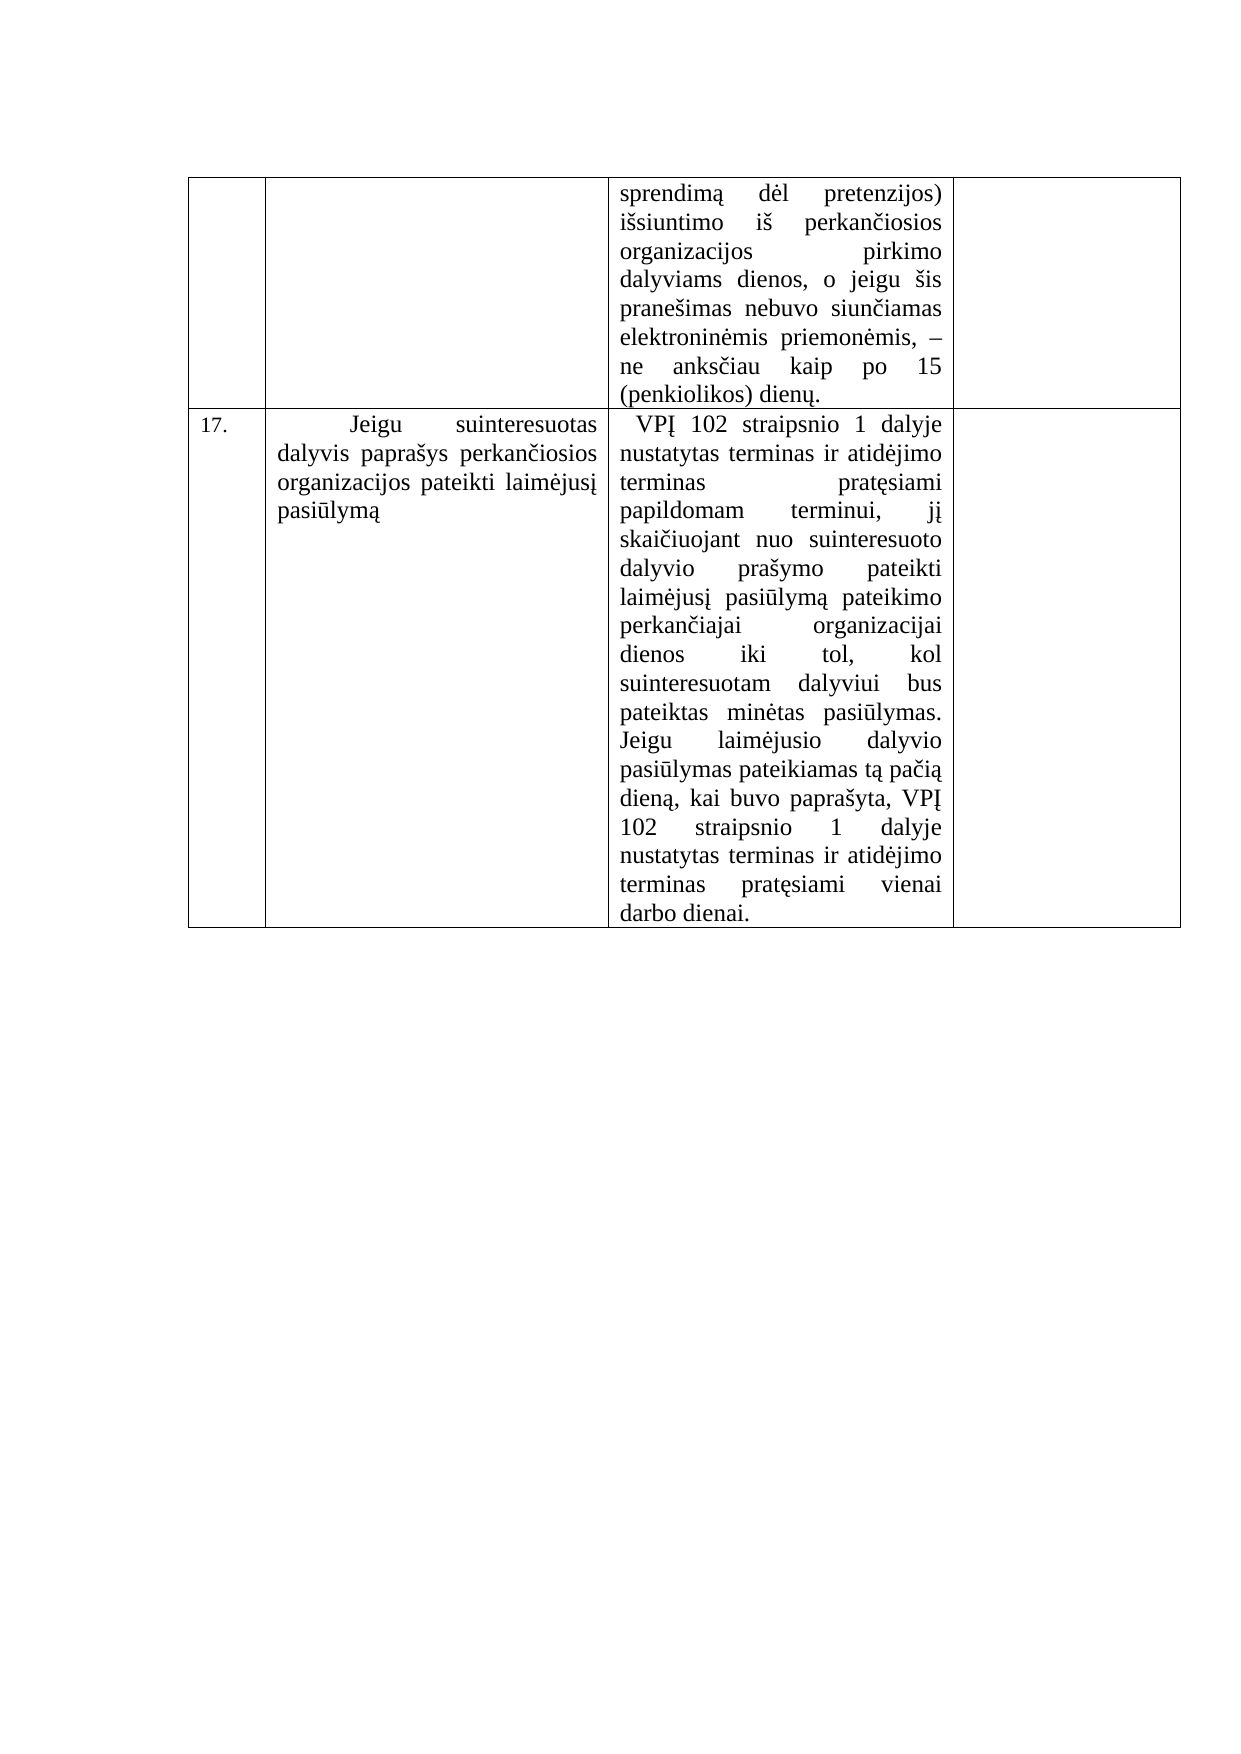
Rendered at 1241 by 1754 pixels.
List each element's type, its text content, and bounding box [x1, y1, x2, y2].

table_cell VPĮ 102 straipsnio 1 dalyje nustatytas terminas ir atidėjimo terminas pratęsiami papildomam terminui, jį skaičiuojant nuo suinteresuoto dalyvio prašymo pateikti laimėjusį pasiūlymą pateikimo perkančiajai organizacijai dienos iki tol, kol suinteresuotam dalyviui bus pateiktas minėtas pasiūlymas. Jeigu laimėjusio dalyvio pasiūlymas pateikiamas tą pačią dieną, kai buvo paprašyta, VPĮ 102 straipsnio 1 dalyje nustatytas terminas ir atidėjimo terminas pratęsiami vienai darbo dienai. [609, 409, 953, 927]
table_cell Jeigu suinteresuotas dalyvis paprašys perkančiosios organizacijos pateikti laimėjusį pasiūlymą [266, 409, 608, 927]
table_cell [609, 178, 953, 408]
table_cell [189, 409, 265, 927]
table_cell [954, 178, 1180, 408]
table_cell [266, 178, 608, 408]
table_cell [954, 409, 1180, 927]
table_cell [189, 178, 265, 408]
